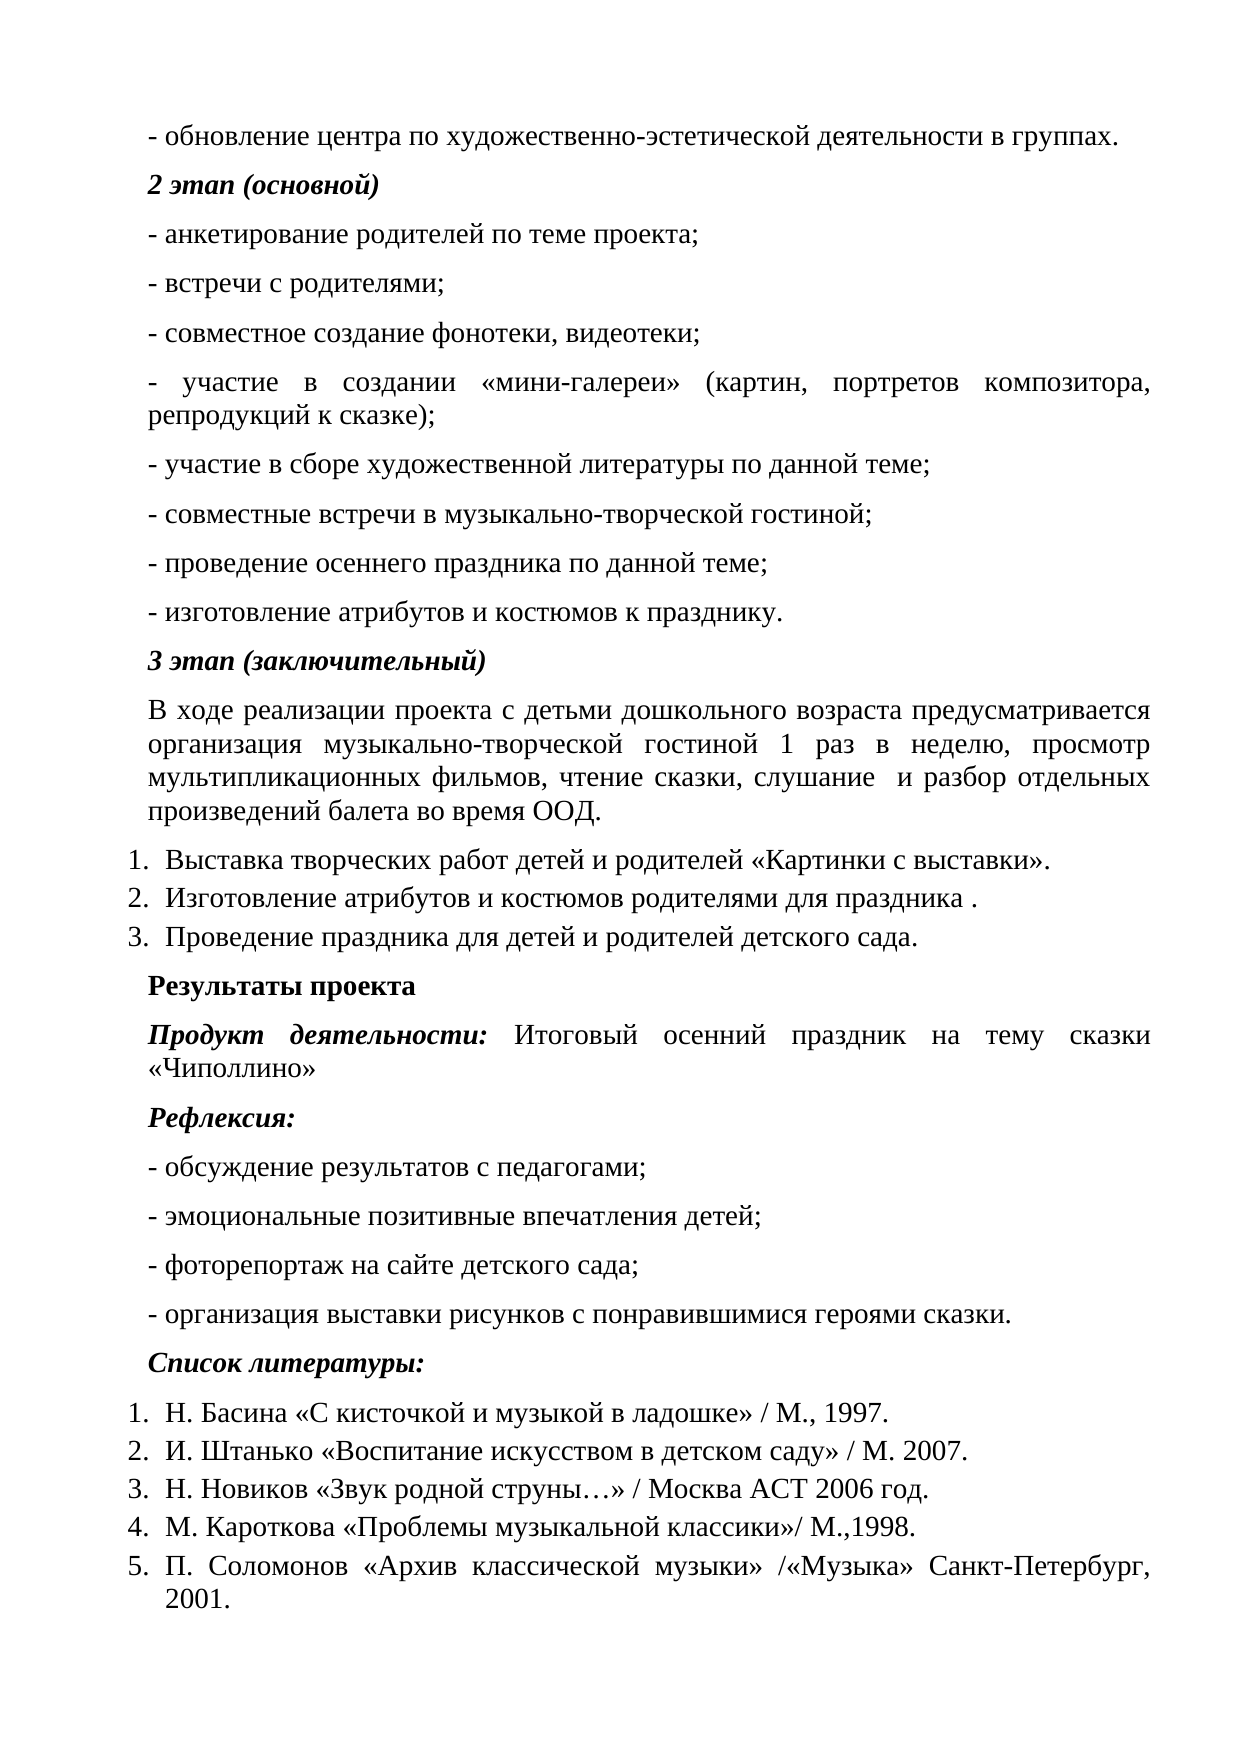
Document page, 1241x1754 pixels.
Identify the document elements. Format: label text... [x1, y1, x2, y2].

text Список литературы: [148, 1346, 1152, 1379]
list И. Штанько «Воспитание искусством в детском саду» / М. 2007. [127, 1433, 1152, 1467]
text В ходе реализации проекта с детьми дошкольного возраста предусматривается организация музыкально-творческой гостиной 1 раз в неделю, просмотр мультипликационных фильмов, чтение сказки, слушание и разбор отдельных произведений балета во время ООД. [148, 692, 1152, 827]
text Рефлексия: [148, 1100, 1152, 1133]
list Проведение праздника для детей и родителей детского сада. [127, 919, 1152, 952]
list Н. Новиков «Звук родной струны…» / Москва АСТ 2006 год. [127, 1471, 1152, 1505]
text Результаты проекта [148, 968, 1152, 1001]
text - совместные встречи в музыкально-творческой гостиной; [148, 496, 1152, 529]
text - проведение осеннего праздника по данной теме; [148, 545, 1152, 578]
text - совместное создание фонотеки, видеотеки; [148, 315, 1152, 348]
list Выставка творческих работ детей и родителей «Картинки с выставки». [127, 842, 1152, 876]
text - обсуждение результатов с педагогами; [148, 1149, 1152, 1182]
list Н. Басина «С кисточкой и музыкой в ладошке» / М., 1997. [127, 1395, 1152, 1428]
text 2 этап (основной) [148, 167, 1152, 201]
list Изготовление атрибутов и костюмов родителями для праздника . [127, 881, 1152, 914]
text - организация выставки рисунков с понравившимися героями сказки. [148, 1296, 1152, 1330]
text Продукт деятельности: Итоговый осенний праздник на тему сказки «Чиполлино» [148, 1017, 1152, 1084]
text - встречи с родителями; [148, 266, 1152, 299]
text - анкетирование родителей по теме проекта; [148, 216, 1152, 250]
list М. Кароткова «Проблемы музыкальной классики»/ М.,1998. [127, 1509, 1152, 1543]
text - фоторепортаж на сайте детского сада; [148, 1247, 1152, 1281]
text - изготовление атрибутов и костюмов к празднику. [148, 594, 1152, 628]
text - участие в создании «мини-галереи» (картин, портретов композитора, репродукций к сказке); [148, 364, 1152, 431]
text - участие в сборе художественной литературы по данной теме; [148, 447, 1152, 480]
list П. Соломонов «Архив классической музыки» /«Музыка» Санкт-Петербург, 2001. [127, 1548, 1152, 1615]
text 3 этап (заключительный) [148, 643, 1152, 677]
text - эмоциональные позитивные впечатления детей; [148, 1198, 1152, 1232]
text - обновление центра по художественно-эстетической деятельности в группах. [148, 118, 1152, 152]
